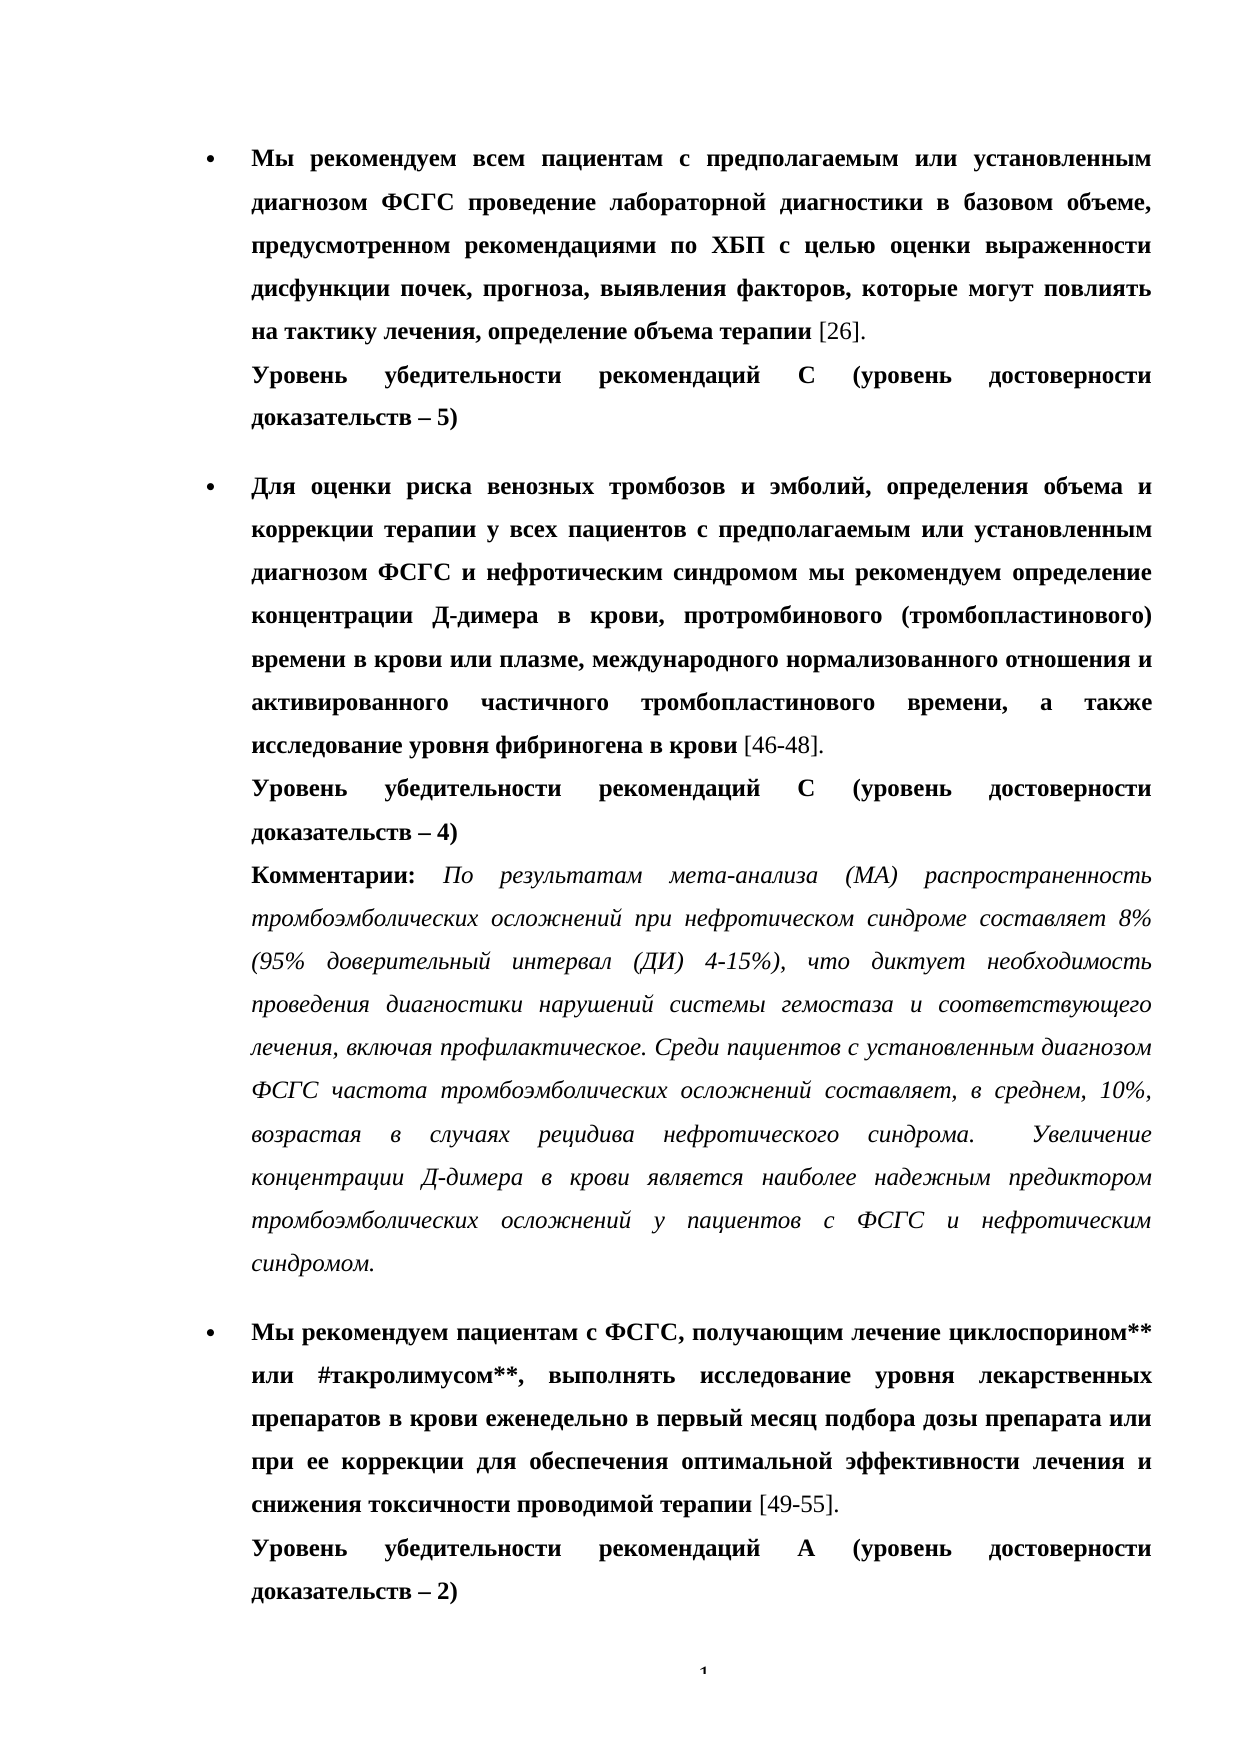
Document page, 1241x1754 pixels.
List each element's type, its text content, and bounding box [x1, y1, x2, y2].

subtitle Мы рекомендуем пациентам с ФСГС, получающим лечение циклоспорином** или #такролимусом**, выполнять исследование уровня лекарственных препаратов в крови еженедельно в первый месяц подбора дозы препарата или при ее коррекции для обеспечения оптимальной эффективности лечения и снижения токсичности проводимой терапии [49-55]. [207, 1317, 1152, 1518]
list Мы рекомендуем всем пациентам с предполагаемым или установленным диагнозом ФСГС проведение лабораторной диагностики в базовом объеме, предусмотренном рекомендациями по ХБП с целью оценки выраженности дисфункции почек, прогноза, выявления факторов, которые могут повлиять на тактику лечения, определение объема терапии [26]. [207, 143, 1151, 345]
list Для оценки риска венозных тромбозов и эмболий, определения объема и коррекции терапии у всех пациентов с предполагаемым или установленным диагнозом ФСГС и нефротическим синдромом мы рекомендуем определение концентрации Д-димера в крови, протромбинового (тромбопластинового) времени в крови или плазме, международного нормализованного отношения и активированного частичного тромбопластинового времени, а также исследование уровня фибриногена в крови [46-48]. [207, 471, 1152, 759]
text Уровень убедительности рекомендаций C (уровень достоверности доказательств – 5) [251, 360, 1152, 431]
text Уровень убедительности рекомендаций A (уровень достоверности доказательств – 2) [251, 1533, 1152, 1604]
text Комментарии: По результатам мета-анализа (МА) распространенность тромбоэмболических осложнений при нефротическом синдроме составляет 8% (95% доверительный интервал (ДИ) 4-15%), что диктует необходимость проведения диагностики нарушений системы гемостаза и соответствующего лечения, включая профилактическое. Среди пациентов с установленным диагнозом ФСГС частота тромбоэмболических осложнений составляет, в среднем, 10%, возрастая в случаях рецидива нефротического синдрома. Увеличение концентрации Д-димера в крови является наиболее надежным предиктором тромбоэмболических осложнений у пациентов с ФСГС и нефротическим синдромом. [251, 860, 1152, 1277]
text Уровень убедительности рекомендаций C (уровень достоверности доказательств – 4) [251, 773, 1152, 845]
